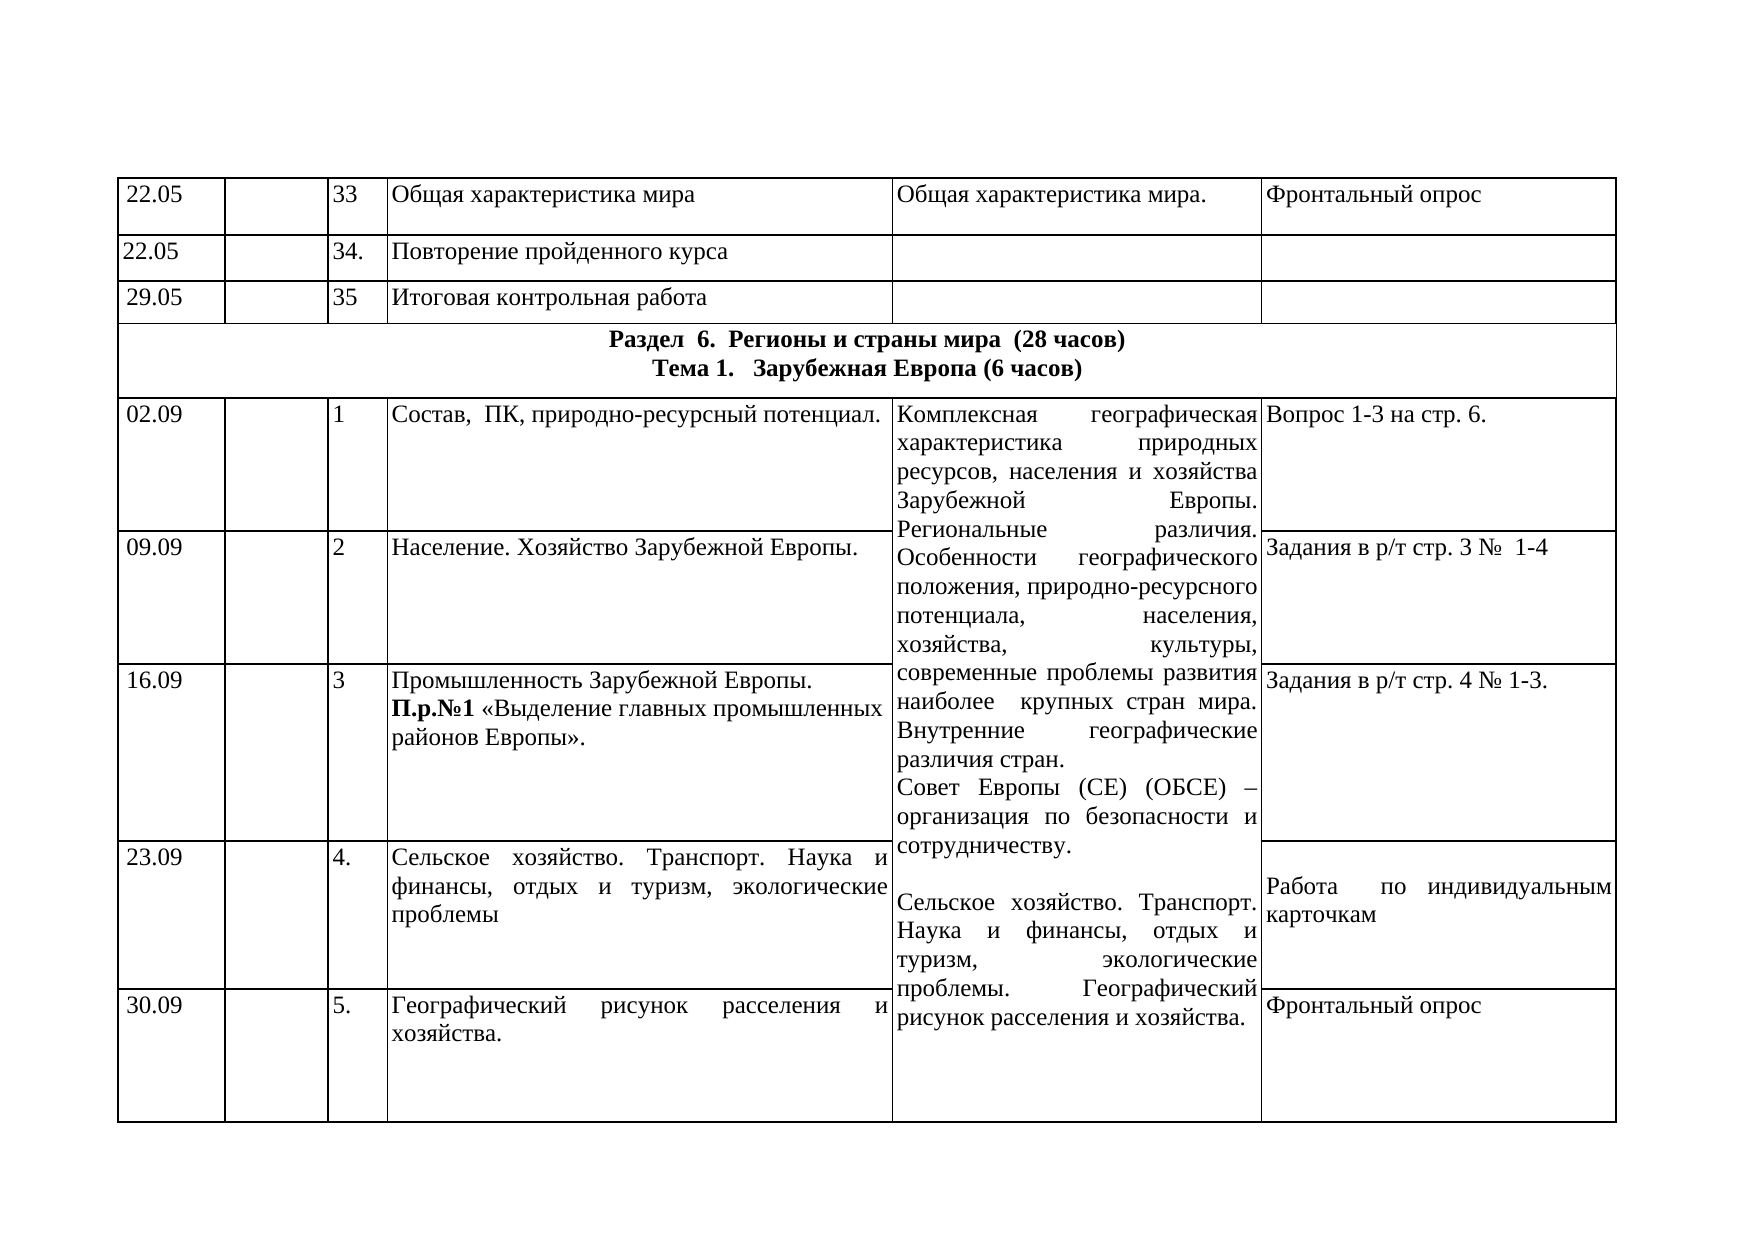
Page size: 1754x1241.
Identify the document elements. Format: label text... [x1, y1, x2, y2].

table_cell [226, 236, 327, 280]
table_cell 02.09 [119, 399, 224, 530]
table_cell 1 [329, 399, 387, 530]
table_cell [893, 282, 1261, 322]
table_cell 4. [329, 842, 387, 988]
table_cell 30.09 [119, 990, 224, 1121]
table_cell Задания в р/т стр. 3 № 1-4 [1262, 532, 1615, 663]
table_cell Фронтальный опрос [1262, 990, 1615, 1121]
table_cell 3 [329, 665, 387, 840]
table_cell 35 [329, 282, 387, 322]
table_cell [893, 236, 1261, 280]
table_cell Промышленность Зарубежной Европы. П.р.№1 «Выделение главных промышленных районов Европы». [388, 665, 892, 840]
table_cell 16.09 [119, 665, 224, 840]
table_cell Раздел 6. Регионы и страны мира (28 часов) Тема 1. Зарубежная Европа (6 часов) [119, 324, 1616, 397]
table_cell Сельское хозяйство. Транспорт. Наука и финансы, отдых и туризм, экологические проблемы [388, 842, 892, 988]
table_cell [226, 399, 327, 530]
table_cell 34. [329, 236, 387, 280]
table_cell Вопрос 1-3 на стр. 6. [1262, 399, 1615, 530]
table_cell Работа по индивидуальным карточкам [1262, 842, 1615, 988]
table_cell [1262, 282, 1615, 322]
table_cell Общая характеристика мира. [893, 179, 1261, 234]
table_cell 2 [329, 532, 387, 663]
table_cell [226, 665, 327, 840]
table_cell 33 [329, 179, 387, 234]
table_cell Население. Хозяйство Зарубежной Европы. [388, 532, 892, 663]
table_cell Повторение пройденного курса [388, 236, 892, 280]
table_cell [226, 532, 327, 663]
table_cell Итоговая контрольная работа [388, 282, 892, 322]
table_cell Комплексная географическая характеристика природных ресурсов, населения и хозяйства Зарубежной Европы. Региональные различия. Особенности географического положения, природно-ресурсного потенциала, населения, хозяйства, культуры, современные проблемы развития наиболее крупных стран мира. Внутренние географические различия стран. Совет Европы (СЕ) (ОБСЕ) – организация по безопасности и сотрудничеству. Сельское хозяйство. Транспорт. Наука и финансы, отдых и туризм, экологические проблемы. Географический рисунок расселения и хозяйства. [893, 399, 1261, 1121]
table_cell 22.05 [119, 236, 224, 280]
table_cell 5. [329, 990, 387, 1121]
table_cell Фронтальный опрос [1262, 179, 1615, 234]
table_cell 09.09 [119, 532, 224, 663]
table_cell Общая характеристика мира [388, 179, 892, 234]
table_cell Состав, ПК, природно-ресурсный потенциал. [388, 399, 892, 530]
table_cell [226, 842, 327, 988]
table_cell 29.05 [119, 282, 224, 322]
table_cell [1262, 236, 1615, 280]
table_cell 22.05 [119, 179, 224, 234]
table_cell 23.09 [119, 842, 224, 988]
table_cell Задания в р/т стр. 4 № 1-3. [1262, 665, 1615, 840]
table_cell Географический рисунок расселения и хозяйства. [388, 990, 892, 1121]
table_cell [226, 282, 327, 322]
table_cell [226, 990, 327, 1121]
table_cell [226, 179, 327, 234]
